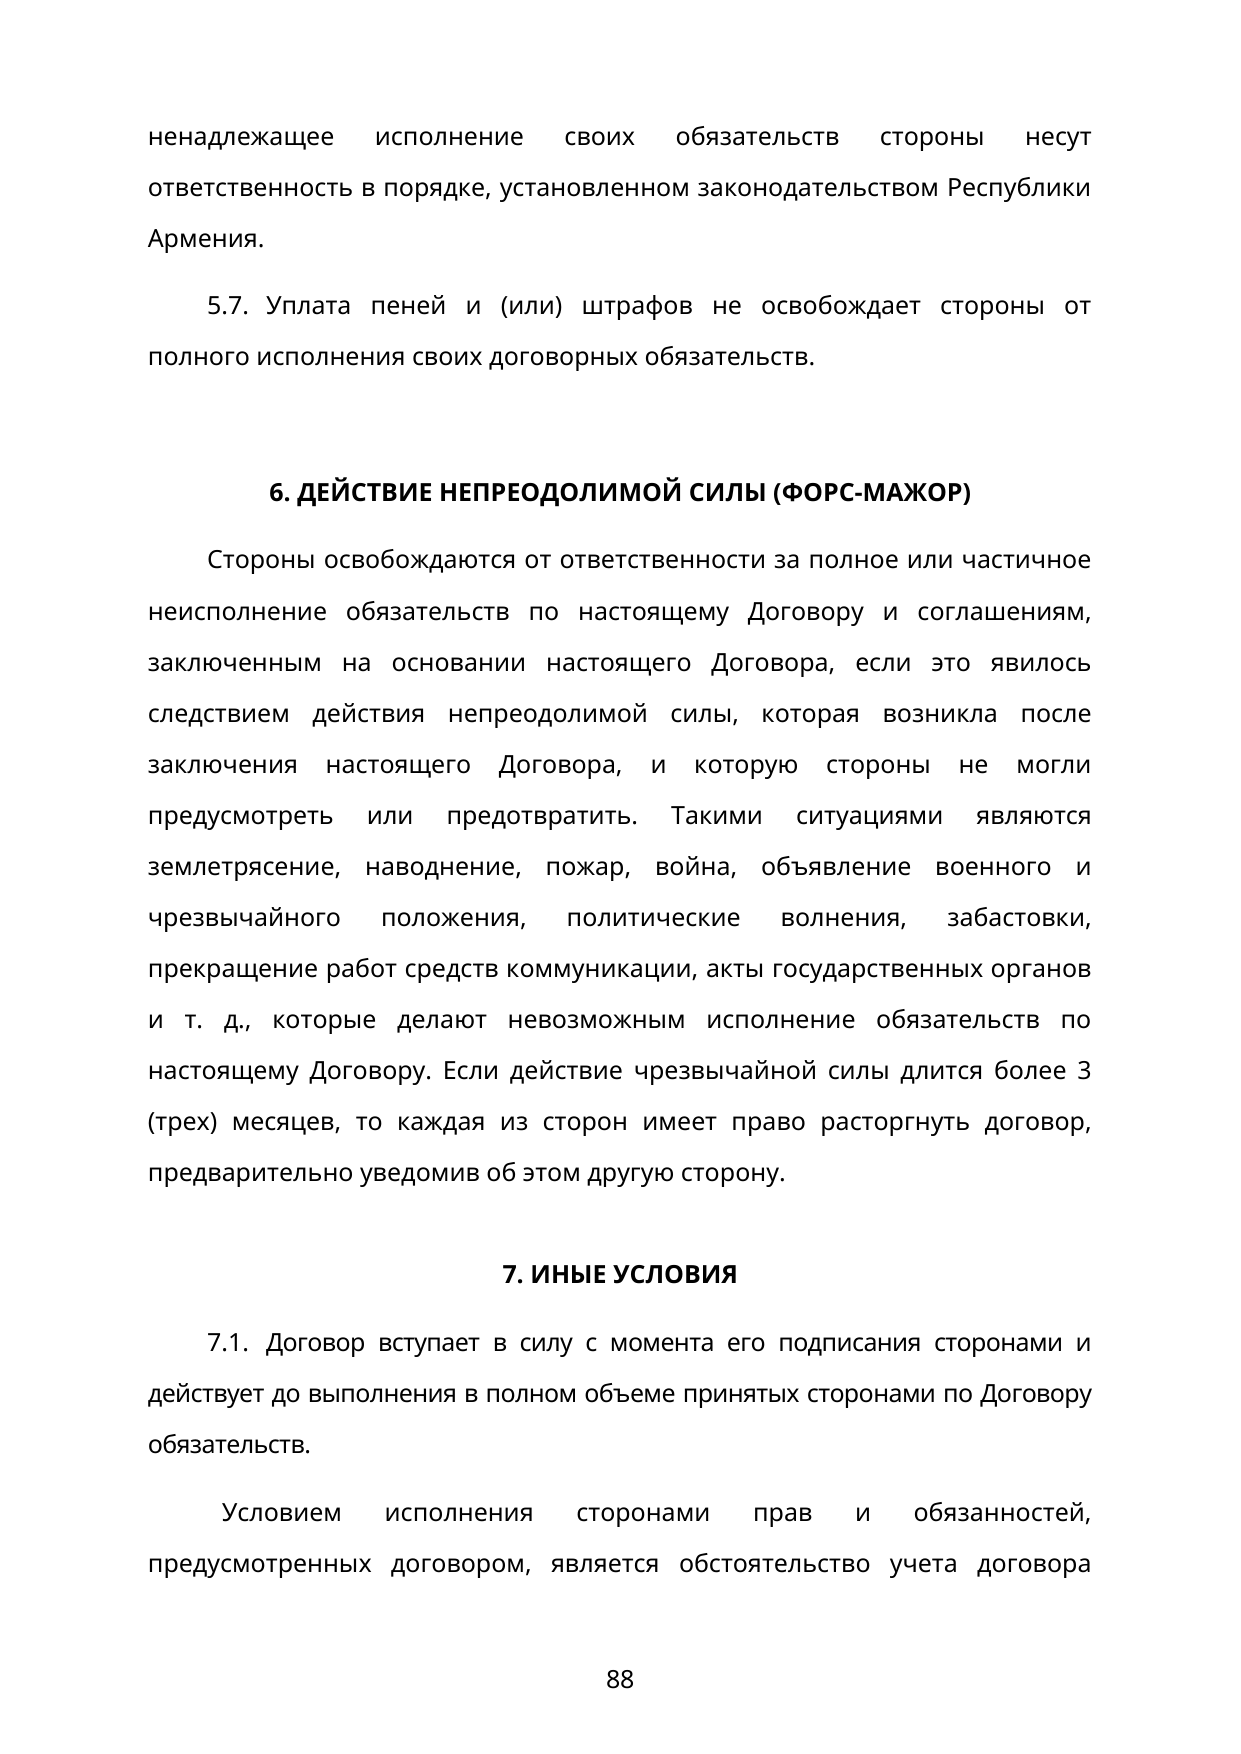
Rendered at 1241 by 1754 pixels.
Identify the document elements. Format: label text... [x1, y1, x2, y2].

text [148, 1494, 1092, 1579]
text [148, 118, 1092, 254]
text Стороны освобождаются от ответственности за полное или частичное неисполнение обязательств по настоящему Договору и соглашениям, заключенным на основании настоящего Договора, если это явилось следствием действия непреодолимой силы, которая возникла после заключения настоящего Договора, и которую стороны не могли предусмотреть или предотвратить. Такими ситуациями являются землетрясение, наводнение, пожар, война, объявление военного и чрезвычайного положения, политические волнения, забастовки, прекращение работ средств коммуникации, акты государственных органов и т. д., которые делают невозможным исполнение обязательств по настоящему Договору. Если действие чрезвычайной силы длится более 3 (трех) месяцев, то каждая из сторон имеет право расторгнуть договор, предварительно уведомив об этом другую сторону. [148, 542, 1092, 1189]
text 7. ИНЫЕ УСЛОВИЯ [148, 1256, 1092, 1290]
text 6. ДЕЙСТВИЕ НЕПРЕОДОЛИМОЙ СИЛЫ (ФОРС-МАЖОР) [148, 474, 1092, 508]
text 7.1. Договор вступает в силу с момента его подписания сторонами и действует до выполнения в полном объеме принятых сторонами по Договору обязательств. [148, 1324, 1092, 1461]
text 5.7. Уплата пеней и (или) штрафов не освобождает стороны от полного исполнения своих договорных обязательств. [148, 288, 1092, 373]
